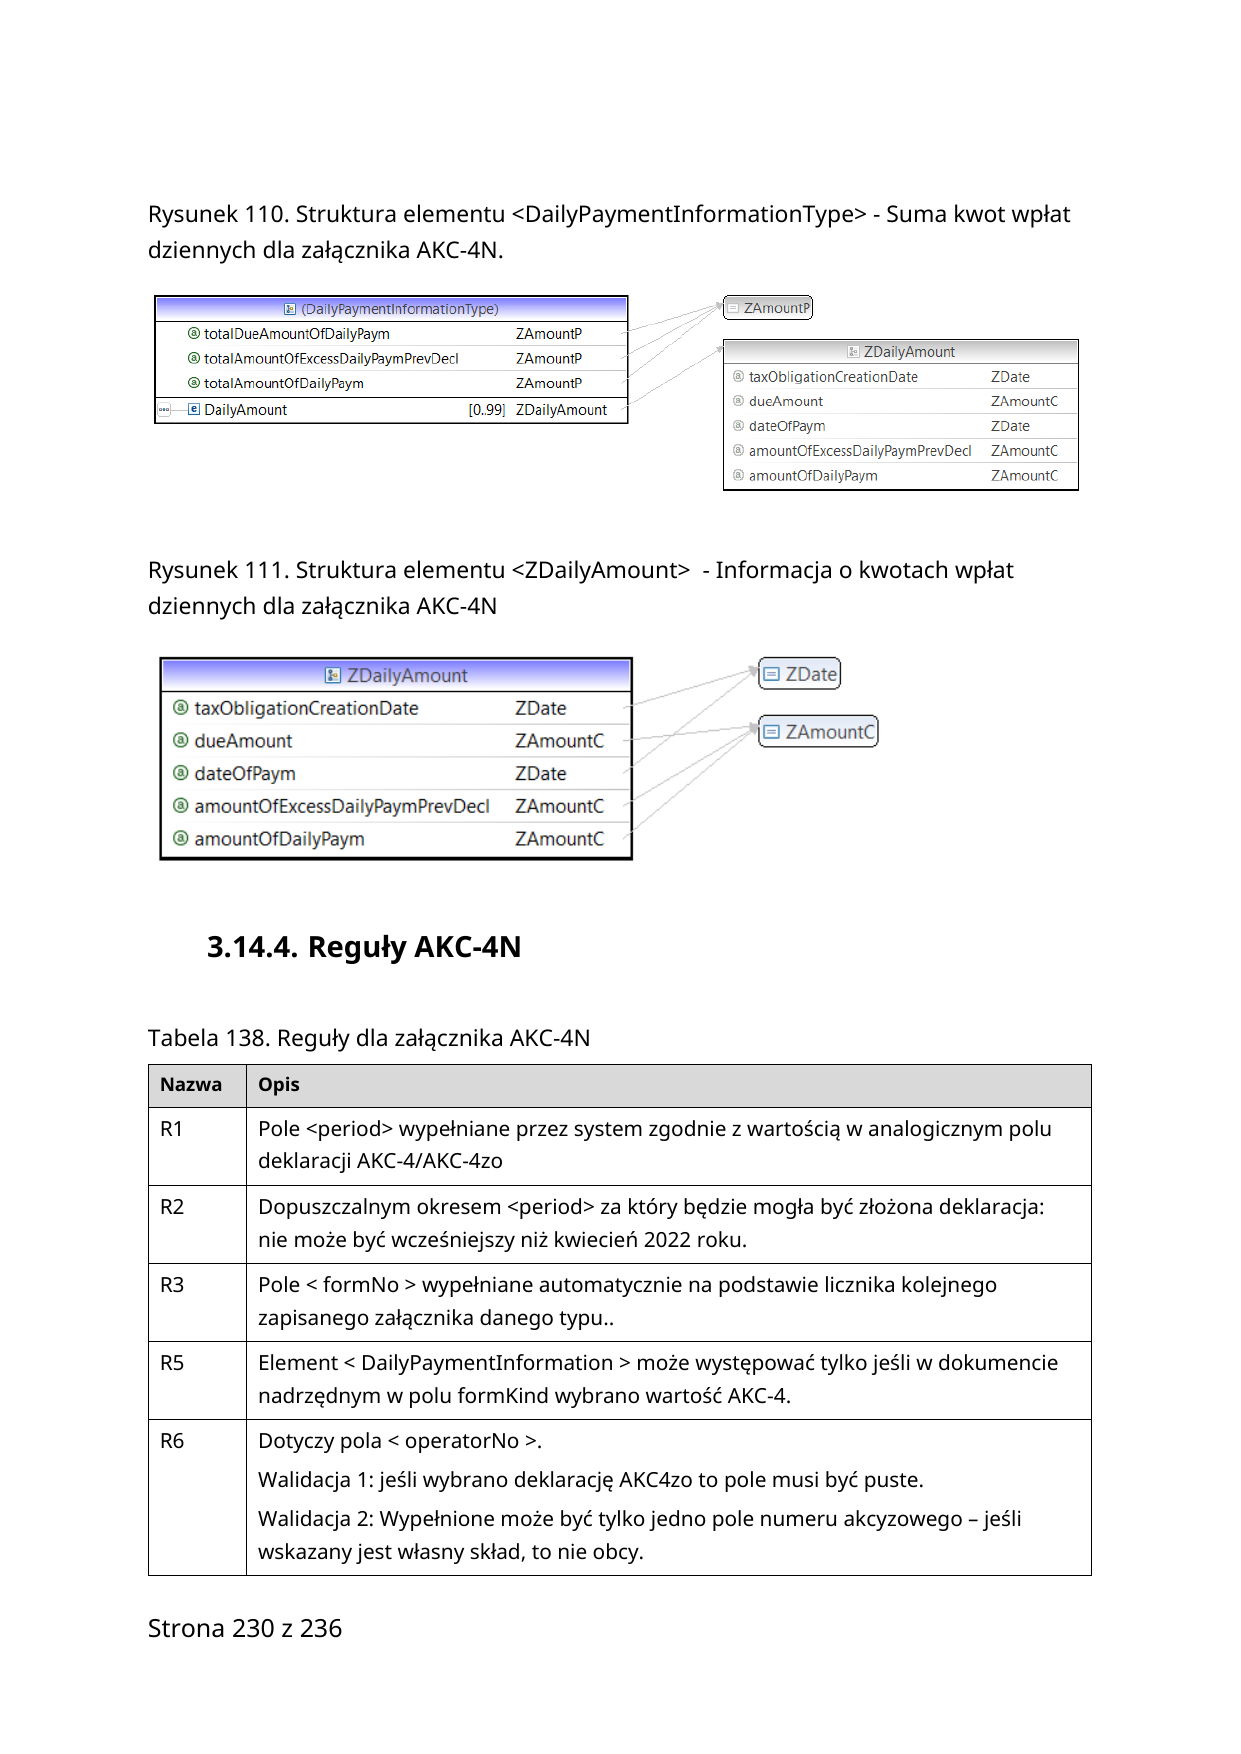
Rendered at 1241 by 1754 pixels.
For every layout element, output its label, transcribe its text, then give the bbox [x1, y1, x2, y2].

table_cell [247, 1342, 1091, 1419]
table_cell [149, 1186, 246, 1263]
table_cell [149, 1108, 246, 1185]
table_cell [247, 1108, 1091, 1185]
text Tabela 138. Reguły dla załącznika AKC-4N [148, 1022, 1092, 1053]
picture [147, 286, 1092, 500]
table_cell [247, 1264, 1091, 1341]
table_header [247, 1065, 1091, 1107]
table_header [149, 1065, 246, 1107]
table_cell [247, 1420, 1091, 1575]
text Rysunek 110. Struktura elementu <DailyPaymentInformationType> - Suma kwot wpłat dziennych dla załącznika AKC-4N. [148, 198, 1092, 265]
picture [147, 642, 890, 872]
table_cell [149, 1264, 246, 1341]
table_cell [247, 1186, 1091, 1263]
subtitle Reguły AKC-4N [207, 927, 1092, 966]
text Rysunek 111. Struktura elementu <ZDailyAmount> - Informacja o kwotach wpłat dziennych dla załącznika AKC-4N [148, 554, 1092, 621]
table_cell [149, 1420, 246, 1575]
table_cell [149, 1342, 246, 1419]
